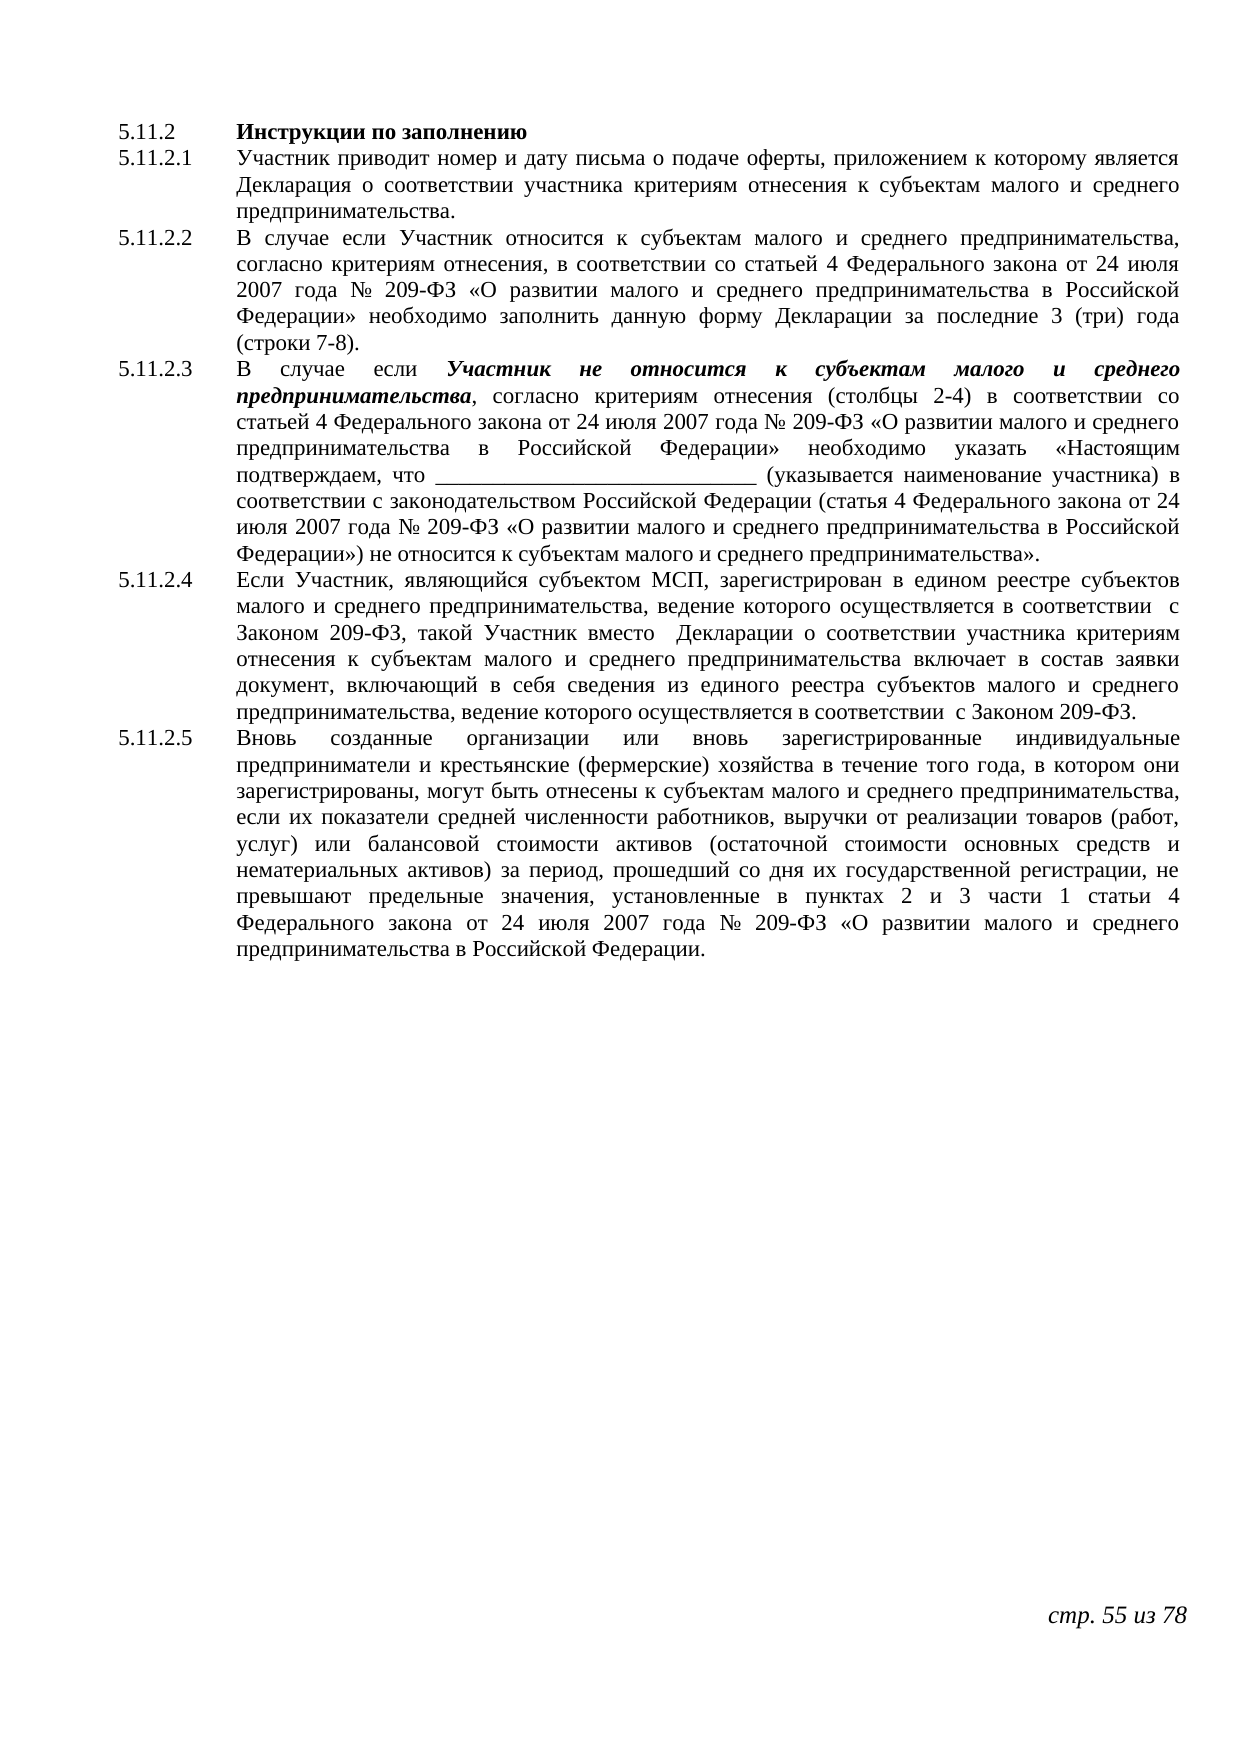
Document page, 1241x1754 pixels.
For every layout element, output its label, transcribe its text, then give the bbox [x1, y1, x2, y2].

text Вновь созданные организации или вновь зарегистрированные индивидуальные предприниматели и крестьянские (фермерские) хозяйства в течение того года, в котором они зарегистрированы, могут быть отнесены к субъектам малого и среднего предпринимательства, если их показатели средней численности работников, выручки от реализации товаров (работ, услуг) или балансовой стоимости активов (остаточной стоимости основных средств и нематериальных активов) за период, прошедший со дня их государственной регистрации, не превышают предельные значения, установленные в пунктах 2 и 3 части 1 статьи 4 Федерального закона от 24 июля 2007 года № 209-ФЗ «О развитии малого и среднего предпринимательства в Российской Федерации. [118, 724, 1181, 961]
list Инструкции по заполнению [118, 118, 1181, 144]
text Участник приводит номер и дату письма о подаче оферты, приложением к которому является Декларация о соответствии участника критериям отнесения к субъектам малого и среднего предпринимательства. [118, 144, 1181, 223]
list В случае если Участник относится к субъектам малого и среднего предпринимательства, согласно критериям отнесения, в соответствии со статьей 4 Федерального закона от 24 июля 2007 года № 209-ФЗ «О развитии малого и среднего предпринимательства в Российской Федерации» необходимо заполнить данную форму Декларации за последние 3 (три) года (строки 7-8). [118, 223, 1181, 355]
list В случае если Участник не относится к субъектам малого и среднего предпринимательства, согласно критериям отнесения (столбцы 2-4) в соответствии со статьей 4 Федерального закона от 24 июля 2007 года № 209-ФЗ «О развитии малого и среднего предпринимательства в Российской Федерации» необходимо указать «Настоящим подтверждаем, что ____________________________ (указывается наименование участника) в соответствии с законодательством Российской Федерации (статья 4 Федерального закона от 24 июля 2007 года № 209-ФЗ «О развитии малого и среднего предпринимательства в Российской Федерации») не относится к субъектам малого и среднего предпринимательства». [118, 355, 1181, 566]
text Если Участник, являющийся субъектом МСП, зарегистрирован в едином реестре субъектов малого и среднего предпринимательства, ведение которого осуществляется в соответствии с Законом 209-ФЗ, такой Участник вместо Декларации о соответствии участника критериям отнесения к субъектам малого и среднего предпринимательства включает в состав заявки документ, включающий в себя сведения из единого реестра субъектов малого и среднего предпринимательства, ведение которого осуществляется в соответствии с Законом 209-ФЗ. [118, 566, 1181, 724]
